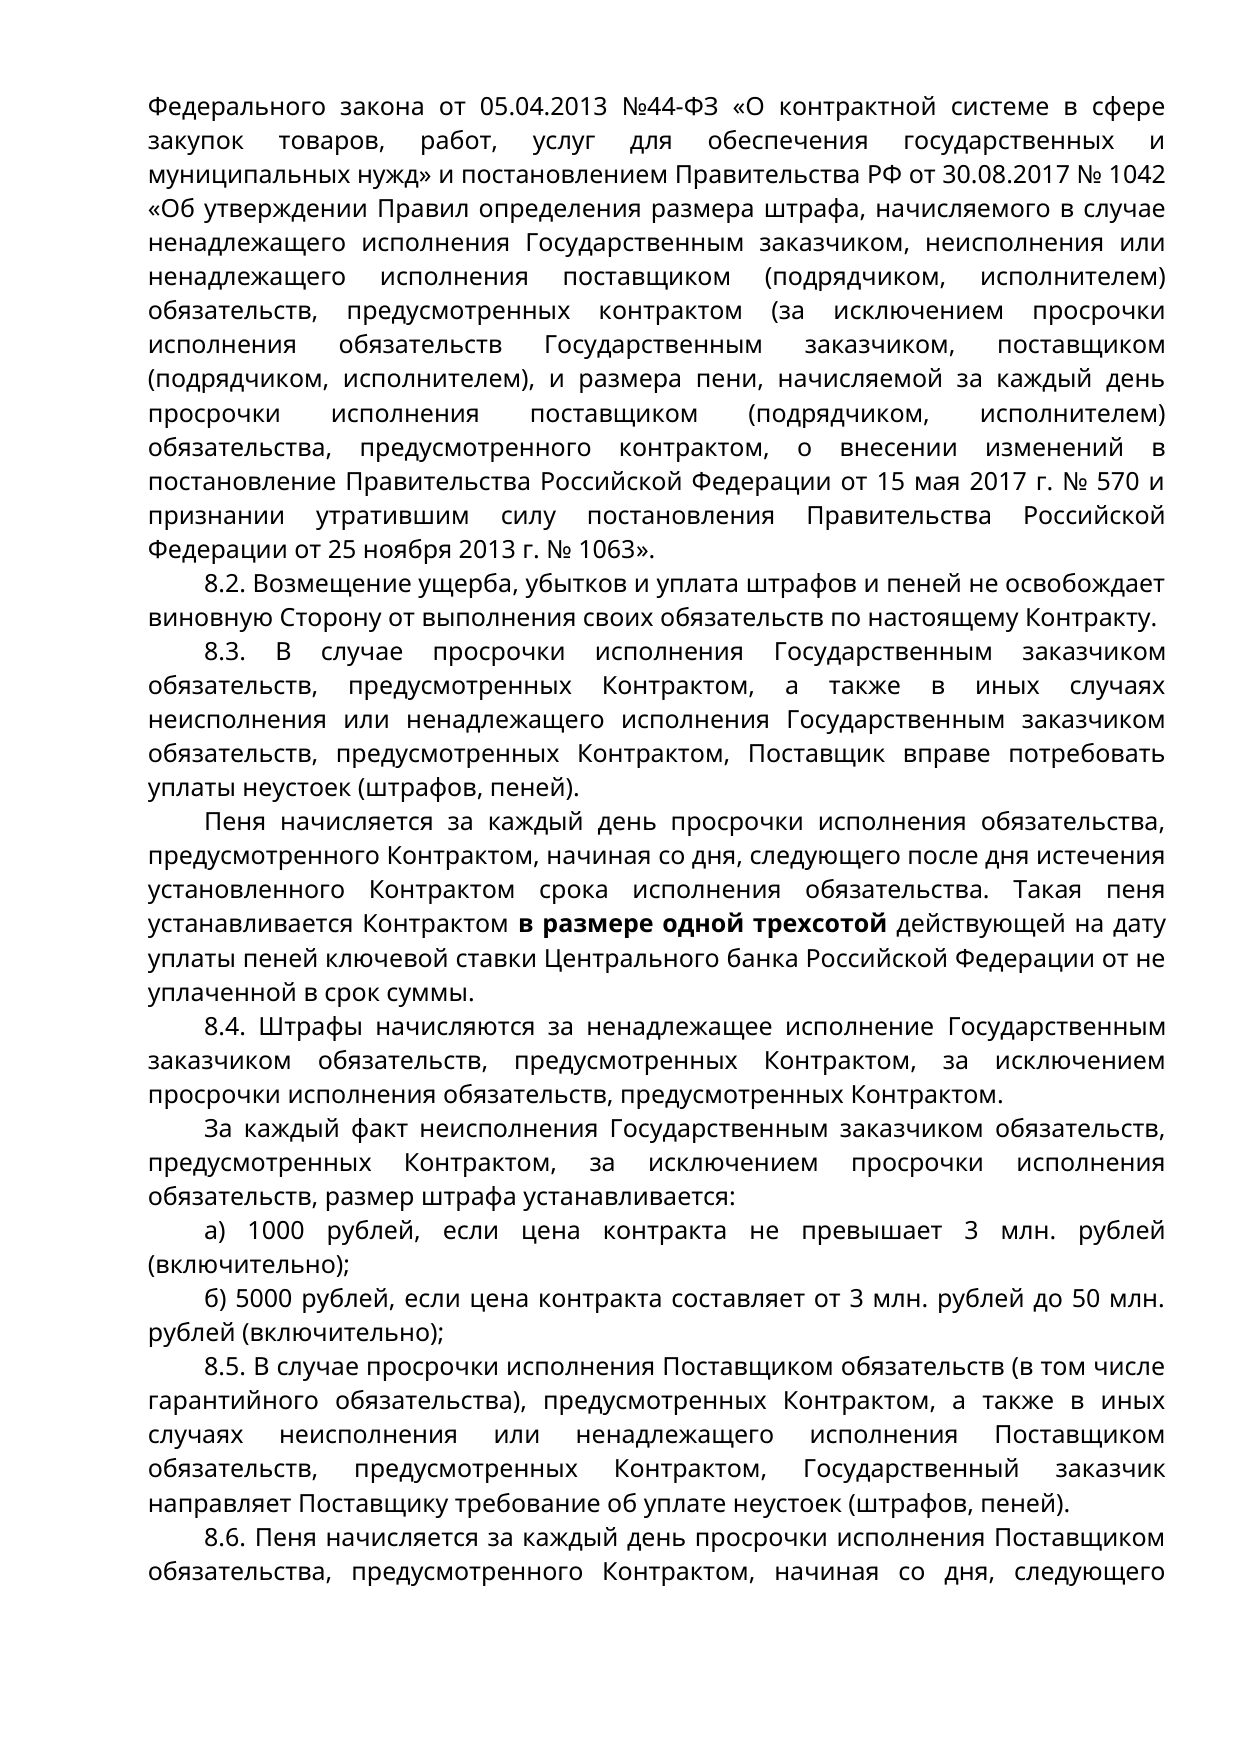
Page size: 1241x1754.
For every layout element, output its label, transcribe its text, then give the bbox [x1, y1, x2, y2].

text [148, 1519, 1167, 1587]
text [148, 89, 1167, 566]
text 8.2. Возмещение ущерба, убытков и уплата штрафов и пеней не освобождает виновную Сторону от выполнения своих обязательств по настоящему Контракту. [148, 566, 1167, 634]
text б) 5000 рублей, если цена контракта составляет от 3 млн. рублей до 50 млн. рублей (включительно); [148, 1281, 1167, 1349]
text Пеня начисляется за каждый день просрочки исполнения обязательства, предусмотренного Контрактом, начиная со дня, следующего после дня истечения установленного Контрактом срока исполнения обязательства. Такая пеня устанавливается Контрактом в размере одной трехсотой действующей на дату уплаты пеней ключевой ставки Центрального банка Российской Федерации от не уплаченной в срок суммы. [148, 804, 1167, 1008]
text а) 1000 рублей, если цена контракта не превышает 3 млн. рублей (включительно); [148, 1213, 1167, 1281]
text 8.3. В случае просрочки исполнения Государственным заказчиком обязательств, предусмотренных Контрактом, а также в иных случаях неисполнения или ненадлежащего исполнения Государственным заказчиком обязательств, предусмотренных Контрактом, Поставщик вправе потребовать уплаты неустоек (штрафов, пеней). [148, 634, 1167, 804]
text 8.5. В случае просрочки исполнения Поставщиком обязательств (в том числе гарантийного обязательства), предусмотренных Контрактом, а также в иных случаях неисполнения или ненадлежащего исполнения Поставщиком обязательств, предусмотренных Контрактом, Государственный заказчик направляет Поставщику требование об уплате неустоек (штрафов, пеней). [148, 1349, 1167, 1519]
text 8.4. Штрафы начисляются за ненадлежащее исполнение Государственным заказчиком обязательств, предусмотренных Контрактом, за исключением просрочки исполнения обязательств, предусмотренных Контрактом. [148, 1008, 1167, 1111]
text За каждый факт неисполнения Государственным заказчиком обязательств, предусмотренных Контрактом, за исключением просрочки исполнения обязательств, размер штрафа устанавливается: [148, 1111, 1167, 1213]
